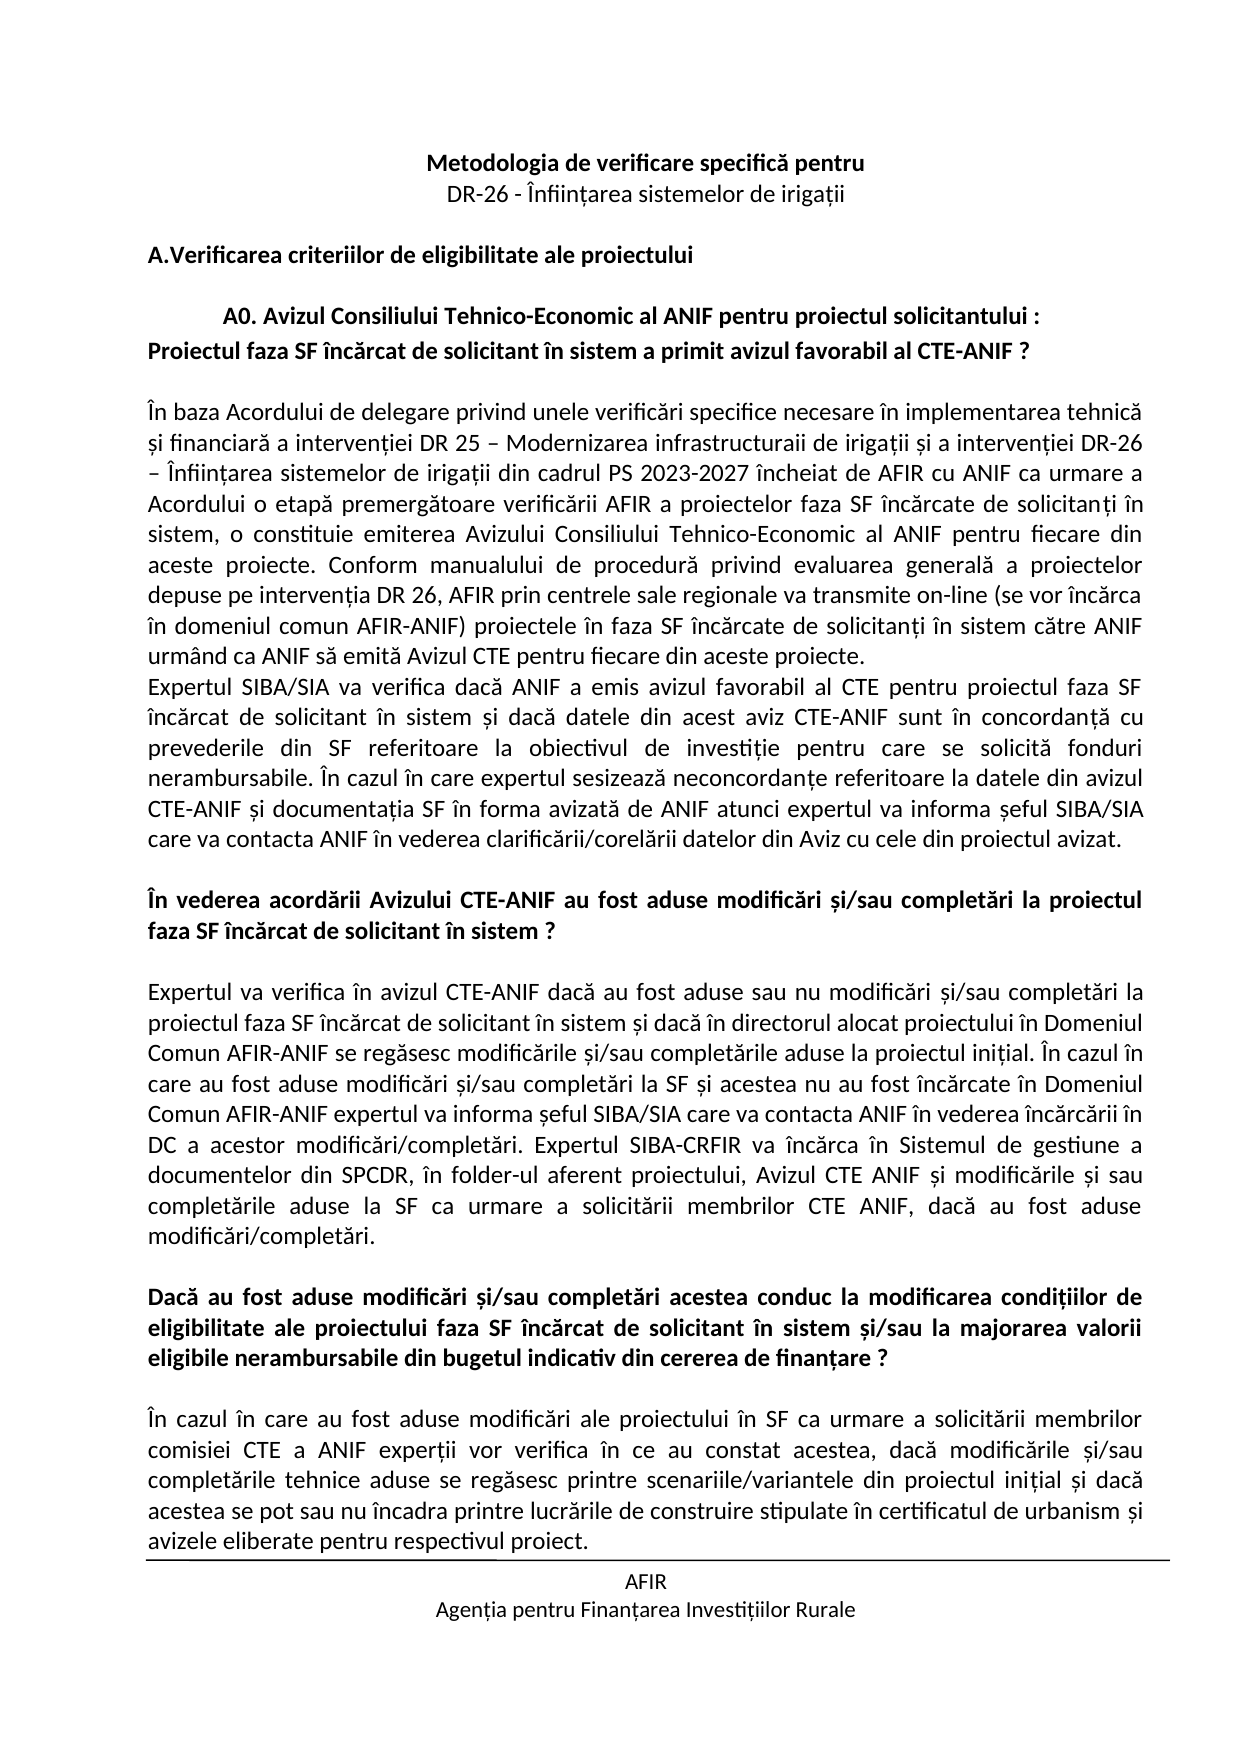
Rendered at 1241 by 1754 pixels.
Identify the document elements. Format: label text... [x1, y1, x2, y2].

text DR-26 - Înființarea sistemelor de irigații [148, 178, 1144, 209]
text Expertul SIBA/SIA va verifica dacă ANIF a emis avizul favorabil al CTE pentru proiectul faza SF încărcat de solicitant în sistem și dacă datele din acest aviz CTE-ANIF sunt în concordanță cu prevederile din SF referitoare la obiectivul de investiție pentru care se solicită fonduri nerambursabile. În cazul în care expertul sesizează neconcordanțe referitoare la datele din avizul CTE-ANIF și documentația SF în forma avizată de ANIF atunci expertul va informa șeful SIBA/SIA care va contacta ANIF în vederea clarificării/corelării datelor din Aviz cu cele din proiectul avizat. [148, 671, 1144, 854]
text În cazul în care au fost aduse modificări ale proiectului în SF ca urmare a solicitării membrilor comisiei CTE a ANIF experții vor verifica în ce au constat acestea, dacă modificările și/sau completările tehnice aduse se regăsesc printre scenariile/variantele din proiectul inițial și dacă acestea se pot sau nu încadra printre lucrările de construire stipulate în certificatul de urbanism și avizele eliberate pentru respectivul proiect. [148, 1403, 1144, 1556]
text Expertul va verifica în avizul CTE-ANIF dacă au fost aduse sau nu modificări și/sau completări la proiectul faza SF încărcat de solicitant în sistem și dacă în directorul alocat proiectului în Domeniul Comun AFIR-ANIF se regăsesc modificările și/sau completările aduse la proiectul inițial. În cazul în care au fost aduse modificări și/sau completări la SF și acestea nu au fost încărcate în Domeniul Comun AFIR-ANIF expertul va informa șeful SIBA/SIA care va contacta ANIF în vederea încărcării în DC a acestor modificări/completări. Expertul SIBA-CRFIR va încărca în Sistemul de gestiune a documentelor din SPCDR, în folder-ul aferent proiectului, Avizul CTE ANIF și modificările și sau completările aduse la SF ca urmare a solicitării membrilor CTE ANIF, dacă au fost aduse modificări/completări. [148, 976, 1144, 1251]
text A0. Avizul Consiliului Tehnico-Economic al ANIF pentru proiectul solicitantului : [223, 300, 1144, 331]
text În vederea acordării Avizului CTE-ANIF au fost aduse modificări și/sau completări la proiectul faza SF încărcat de solicitant în sistem ? [148, 884, 1144, 946]
text Proiectul faza SF încărcat de solicitant în sistem a primit avizul favorabil al CTE-ANIF ? [148, 335, 1144, 366]
text În baza Acordului de delegare privind unele verificări specifice necesare în implementarea tehnică și financiară a intervenției DR 25 – Modernizarea infrastructuraii de irigații și a intervenției DR-26 – Înființarea sistemelor de irigații din cadrul PS 2023-2027 încheiat de AFIR cu ANIF ca urmare a Acordului o etapă premergătoare verificării AFIR a proiectelor faza SF încărcate de solicitanți în sistem, o constituie emiterea Avizului Consiliului Tehnico-Economic al ANIF pentru fiecare din aceste proiecte. Conform manualului de procedură privind evaluarea generală a proiectelor depuse pe intervenția DR 26, AFIR prin centrele sale regionale va transmite on-line (se vor încărca în domeniul comun AFIR-ANIF) proiectele în faza SF încărcate de solicitanți în sistem către ANIF urmând ca ANIF să emită Avizul CTE pentru fiecare din aceste proiecte. [148, 396, 1144, 671]
text Metodologia de verificare specifică pentru [148, 148, 1144, 178]
text Dacă au fost aduse modificări și/sau completări acestea conduc la modificarea condițiilor de eligibilitate ale proiectului faza SF încărcat de solicitant în sistem și/sau la majorarea valorii eligibile nerambursabile din bugetul indicativ din cererea de finanțare ? [148, 1281, 1144, 1373]
text A.Verificarea criteriilor de eligibilitate ale proiectului [148, 239, 1144, 270]
